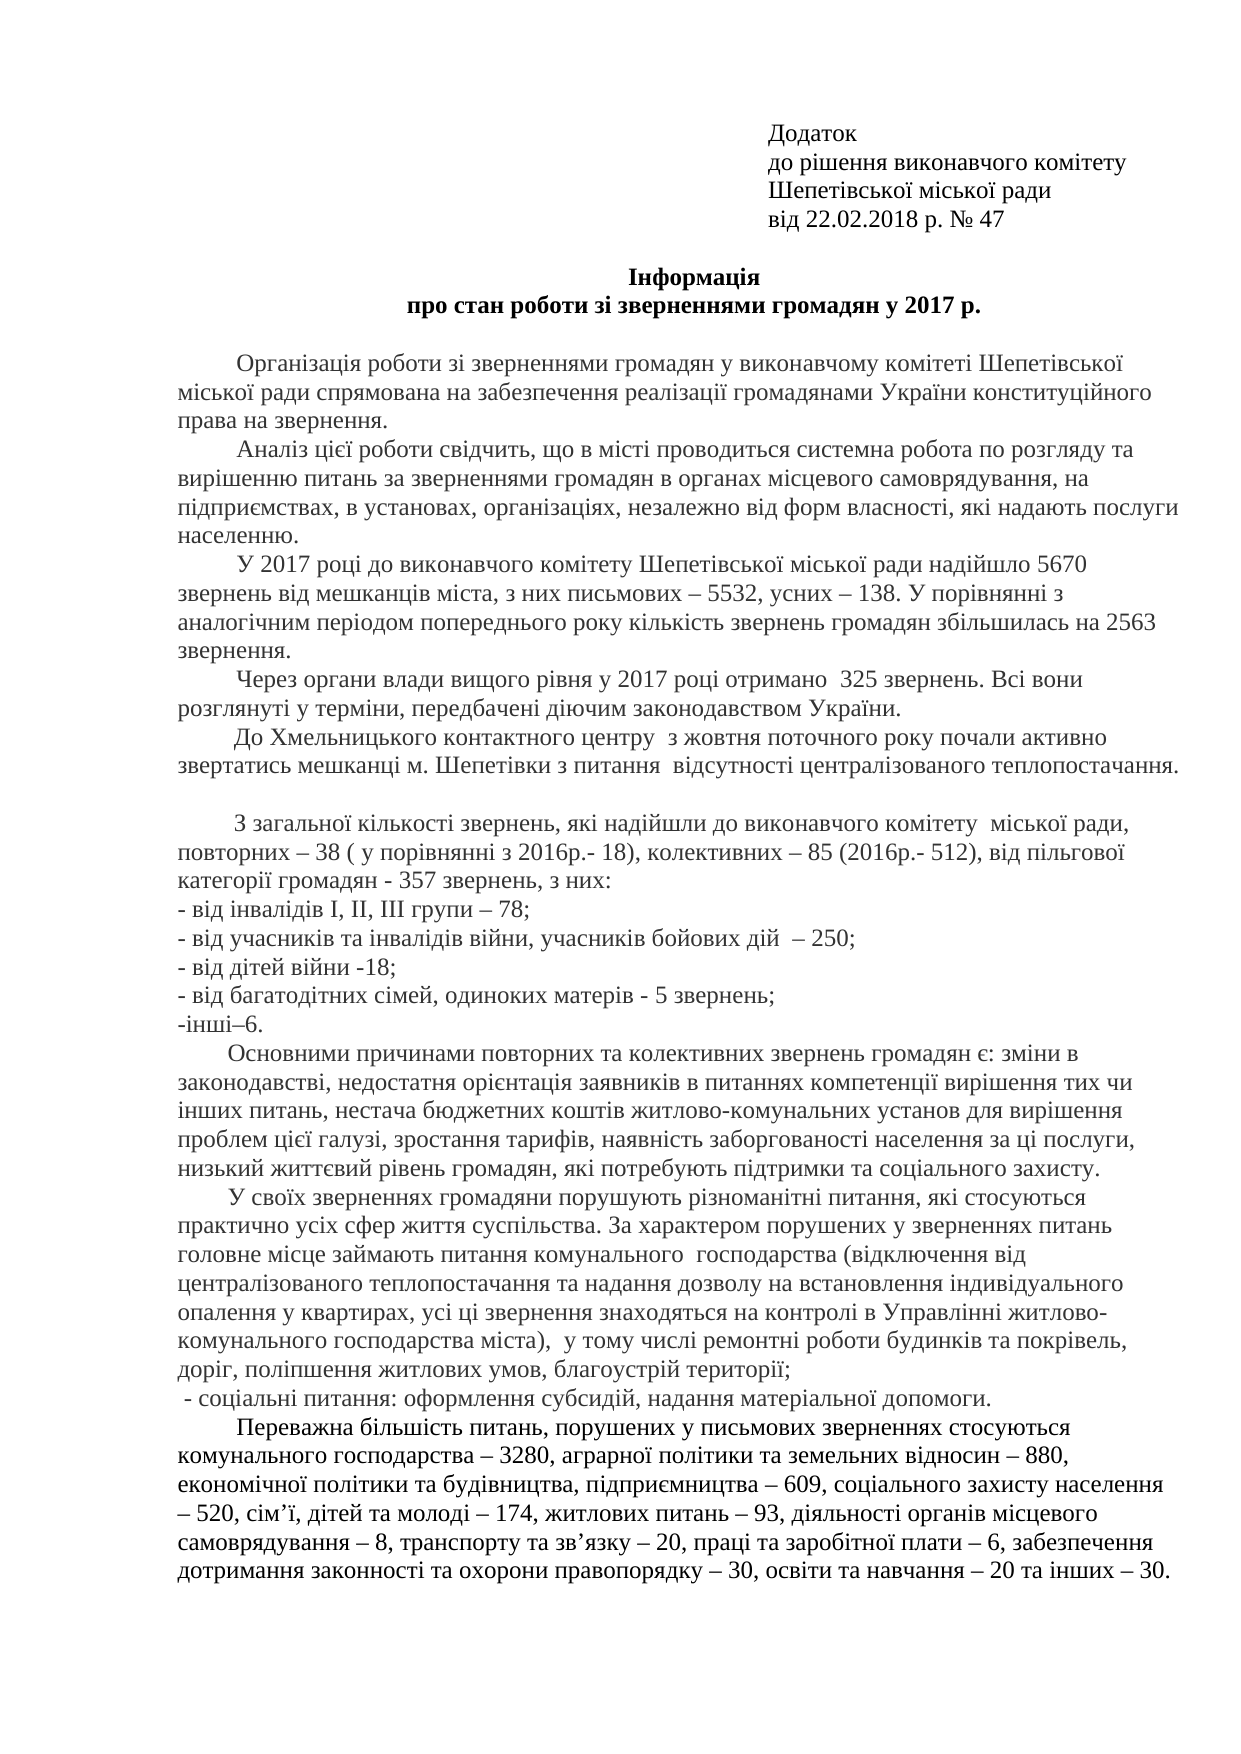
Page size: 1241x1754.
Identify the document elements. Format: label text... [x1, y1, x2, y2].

text - від дітей війни -18; [177, 952, 1181, 981]
text - від інвалідів І, ІІ, ІІІ групи – 78; [177, 894, 1181, 923]
text У 2017 році до виконавчого комітету Шепетівської міської ради надійшло 5670 звернень від мешканців міста, з них письмових – 5532, усних – 138. У порівнянні з аналогічним періодом попереднього року кількість звернень громадян збільшилась на 2563 звернення. [177, 549, 1181, 664]
text - від учасників та інвалідів війни, учасників бойових дій – 250; [177, 923, 1181, 952]
text - від багатодітних сімей, одиноких матерів - 5 звернень; [177, 981, 1181, 1009]
text Переважна більшість питань, порушених у письмових зверненнях стосуються комунального господарства – 3280, аграрної політики та земельних відносин – 880, економічної політики та будівництва, підприємництва – 609, соціального захисту населення – 520, сім’ї, дітей та молоді – 174, житлових питань – 93, діяльності органів місцевого самоврядування – 8, транспорту та зв’язку – 20, праці та заробітної плати – 6, забезпечення дотримання законності та охорони правопорядку – 30, освіти та навчання – 20 та інших – 30. [177, 1412, 1181, 1584]
text -інші–6. [177, 1009, 1181, 1038]
text Додаток [768, 118, 1181, 147]
text - соціальні питання: оформлення субсидій, надання матеріальної допомоги. [177, 1383, 1181, 1412]
text У своїх зверненнях громадяни порушують різноманітні питання, які стосуються практично усіх сфер життя суспільства. За характером порушених у зверненнях питань головне місце займають питання комунального господарства (відключення від централізованого теплопостачання та надання дозволу на встановлення індивідуального опалення у квартирах, усі ці звернення знаходяться на контролі в Управлінні житлово-комунального господарства міста), у тому числі ремонтні роботи будинків та покрівель, доріг, поліпшення житлових умов, благоустрій території; [177, 1182, 1181, 1383]
text Основними причинами повторних та колективних звернень громадян є: зміни в законодавстві, недостатня орієнтація заявників в питаннях компетенції вирішення тих чи інших питань, нестача бюджетних коштів житлово-комунальних установ для вирішення проблем цієї галузі, зростання тарифів, наявність заборгованості населення за ці послуги, низький життєвий рівень громадян, які потребують підтримки та соціального захисту. [177, 1038, 1181, 1182]
text до рішення виконавчого комітету Шепетівської міської ради [768, 147, 1181, 204]
text від 22.02.2018 р. № 47 [768, 204, 1181, 233]
text Аналіз цієї роботи свідчить, що в місті проводиться системна робота по розгляду та вирішенню питань за зверненнями громадян в органах місцевого самоврядування, на підприємствах, в установах, організаціях, незалежно від форм власності, які надають послуги населенню. [177, 434, 1181, 549]
text Інформація [207, 262, 1181, 291]
text Організація роботи зі зверненнями громадян у виконавчому комітеті Шепетівської міської ради спрямована на забезпечення реалізації громадянами України конституційного права на звернення. [177, 348, 1181, 434]
text про стан роботи зі зверненнями громадян у 2017 р. [207, 291, 1181, 319]
text Через органи влади вищого рівня у 2017 році отримано 325 звернень. Всі вони розглянуті у терміни, передбачені діючим законодавством України. До Хмельницького контактного центру з жовтня поточного року почали активно звертатись мешканці м. Шепетівки з питання відсутності централізованого теплопостачання. З загальної кількості звернень, які надійшли до виконавчого комітету міської ради, повторних – 38 ( у порівнянні з 2016р.- 18), колективних – 85 (2016р.- 512), від пільгової категорії громадян - 357 звернень, з них: [177, 664, 1181, 894]
